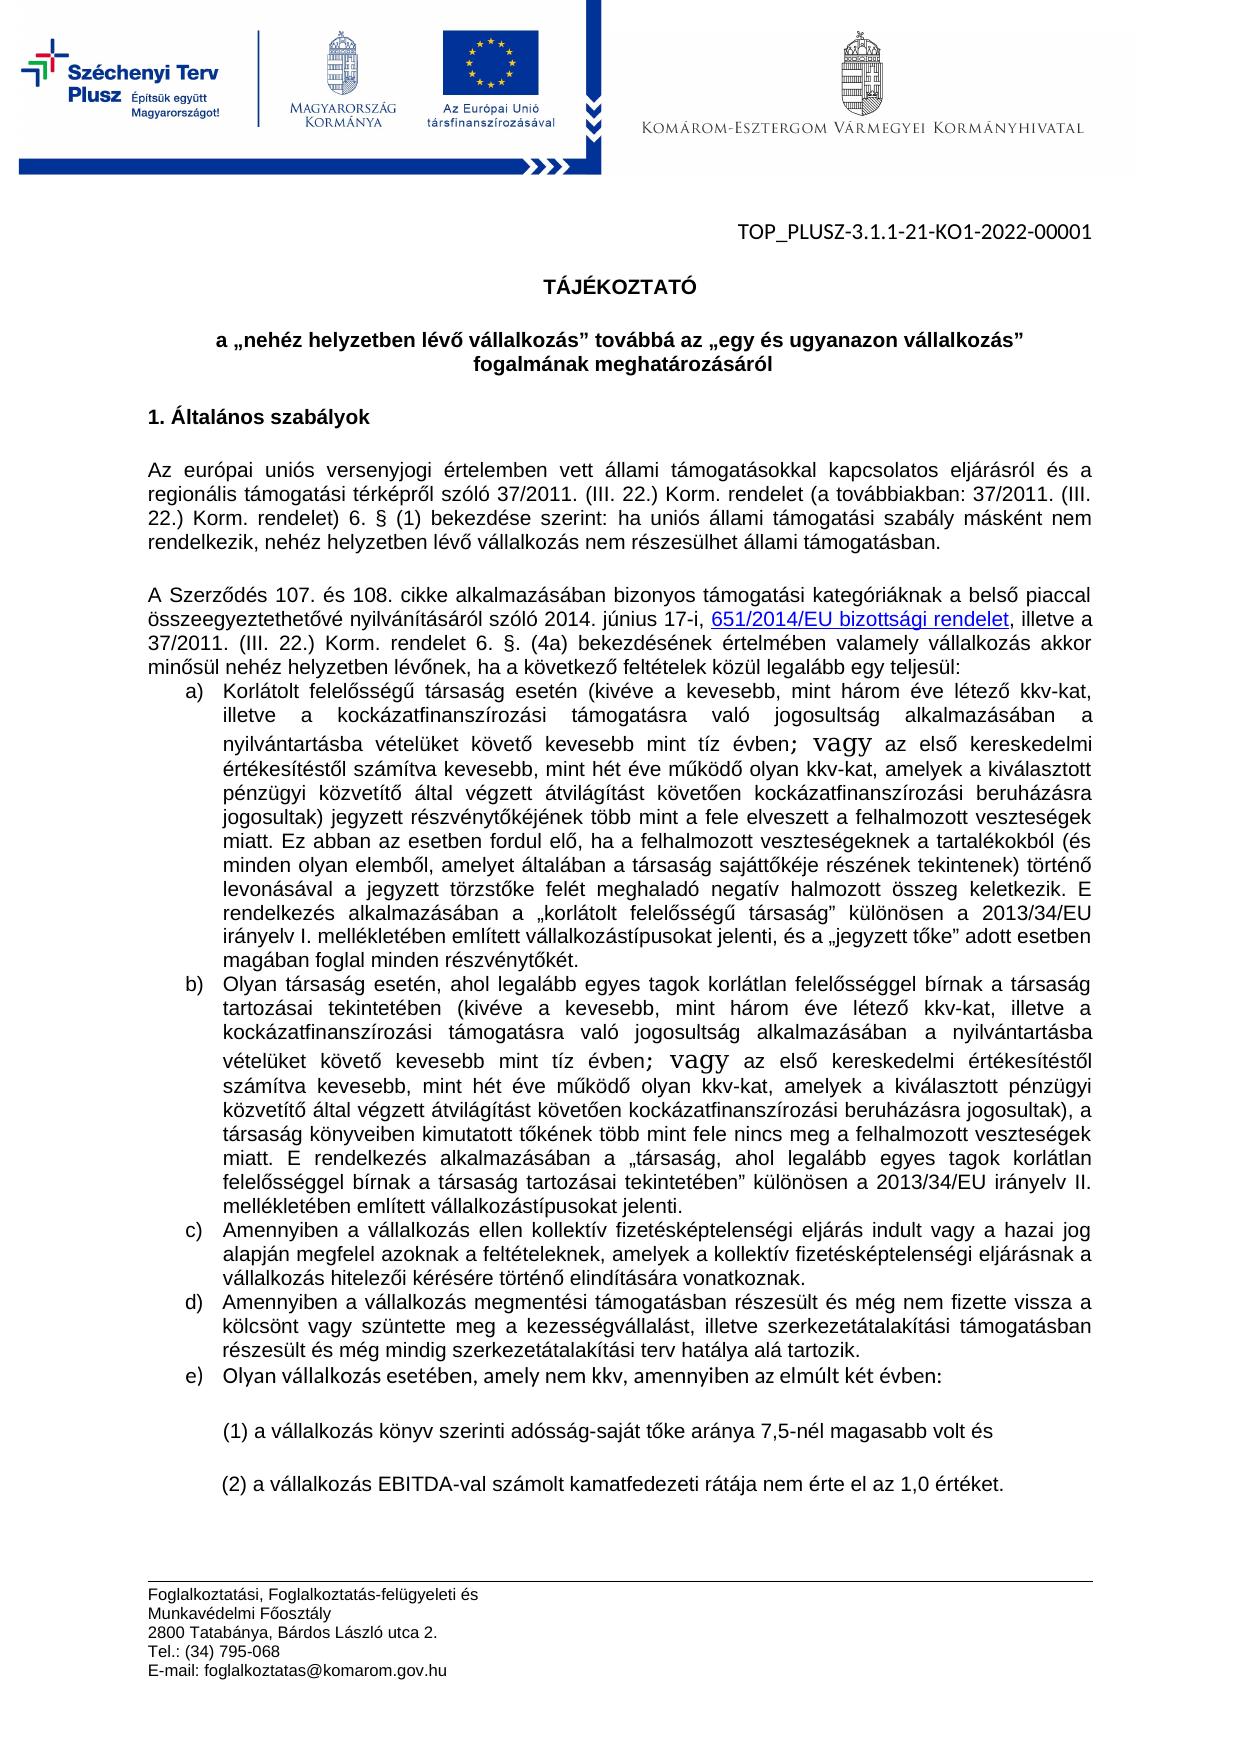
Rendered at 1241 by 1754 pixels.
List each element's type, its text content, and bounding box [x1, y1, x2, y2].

text TOP_PLUSZ-3.1.1-21-KO1-2022-00001 [148, 217, 1093, 245]
list Amennyiben a vállalkozás ellen kollektív fizetésképtelenségi eljárás indult vagy a hazai jog alapján megfelel azoknak a feltételeknek, amelyek a kollektív fizetésképtelenségi eljárásnak a vállalkozás hitelezői kérésére történő elindítására vonatkoznak. [185, 1218, 1093, 1290]
list Korlátolt felelősségű társaság esetén (kivéve a kevesebb, mint három éve létező kkv-kat, illetve a kockázatfinanszírozási támogatásra való jogosultság alkalmazásában a nyilvántartásba vételüket követő kevesebb mint tíz évben; vagy az első kereskedelmi értékesítéstől számítva kevesebb, mint hét éve működő olyan kkv-kat, amelyek a kiválasztott pénzügyi közvetítő által végzett átvilágítást követően kockázatfinanszírozási beruházásra jogosultak) jegyzett részvénytőkéjének több mint a fele elveszett a felhalmozott veszteségek miatt. Ez abban az esetben fordul elő, ha a felhalmozott veszteségeknek a tartalékokból (és minden olyan elemből, amelyet általában a társaság sajáttőkéje részének tekintenek) történő levonásával a jegyzett törzstőke felét meghaladó negatív halmozott összeg keletkezik. E rendelkezés alkalmazásában a „korlátolt felelősségű társaság” különösen a 2013/34/EU irányelv I. mellékletében említett vállalkozástípusokat jelenti, és a „jegyzett tőke” adott esetben magában foglal minden részvénytőkét. [185, 679, 1093, 972]
text (2) a vállalkozás EBITDA-val számolt kamatfedezeti rátája nem érte el az 1,0 értéket. [148, 1472, 1093, 1496]
text TÁJÉKOZTATÓ [148, 274, 1093, 298]
picture [18, 0, 1141, 177]
text A Szerződés 107. és 108. cikke alkalmazásában bizonyos támogatási kategóriáknak a belső piaccal összeegyeztethetővé nyilvánításáról szóló 2014. június 17-i, 651/2014/EU bizottsági rendelet, illetve a 37/2011. (III. 22.) Korm. rendelet 6. §. (4a) bekezdésének értelmében valamely vállalkozás akkor minősül nehéz helyzetben lévőnek, ha a következő feltételek közül legalább egy teljesül: [148, 583, 1093, 679]
text (1) a vállalkozás könyv szerinti adósság-saját tőke aránya 7,5-nél magasabb volt és [149, 1419, 1093, 1443]
list Olyan társaság esetén, ahol legalább egyes tagok korlátlan felelősséggel bírnak a társaság tartozásai tekintetében (kivéve a kevesebb, mint három éve létező kkv-kat, illetve a kockázatfinanszírozási támogatásra való jogosultság alkalmazásában a nyilvántartásba vételüket követő kevesebb mint tíz évben; vagy az első kereskedelmi értékesítéstől számítva kevesebb, mint hét éve működő olyan kkv-kat, amelyek a kiválasztott pénzügyi közvetítő által végzett átvilágítást követően kockázatfinanszírozási beruházásra jogosultak), a társaság könyveiben kimutatott tőkének több mint fele nincs meg a felhalmozott veszteségek miatt. E rendelkezés alkalmazásában a „társaság, ahol legalább egyes tagok korlátlan felelősséggel bírnak a társaság tartozásai tekintetében” különösen a 2013/34/EU irányelv II. mellékletében említett vállalkozástípusokat jelenti. [185, 972, 1093, 1218]
text 1. Általános szabályok [148, 405, 1093, 429]
list Amennyiben a vállalkozás megmentési támogatásban részesült és még nem fizette vissza a kölcsönt vagy szüntette meg a kezességvállalást, illetve szerkezetátalakítási támogatásban részesült és még mindig szerkezetátalakítási terv hatálya alá tartozik. [185, 1290, 1093, 1362]
text a „nehéz helyzetben lévő vállalkozás” továbbá az „egy és ugyanazon vállalkozás” fogalmának meghatározásáról [148, 328, 1093, 376]
text Az európai uniós versenyjogi értelemben vett állami támogatásokkal kapcsolatos eljárásról és a regionális támogatási térképről szóló 37/2011. (III. 22.) Korm. rendelet (a továbbiakban: 37/2011. (III. 22.) Korm. rendelet) 6. § (1) bekezdése szerint: ha uniós állami támogatási szabály másként nem rendelkezik, nehéz helyzetben lévő vállalkozás nem részesülhet állami támogatásban. [148, 458, 1093, 554]
list Olyan vállalkozás esetében, amely nem kkv, amennyiben az elmúlt két évben: [185, 1362, 1093, 1389]
